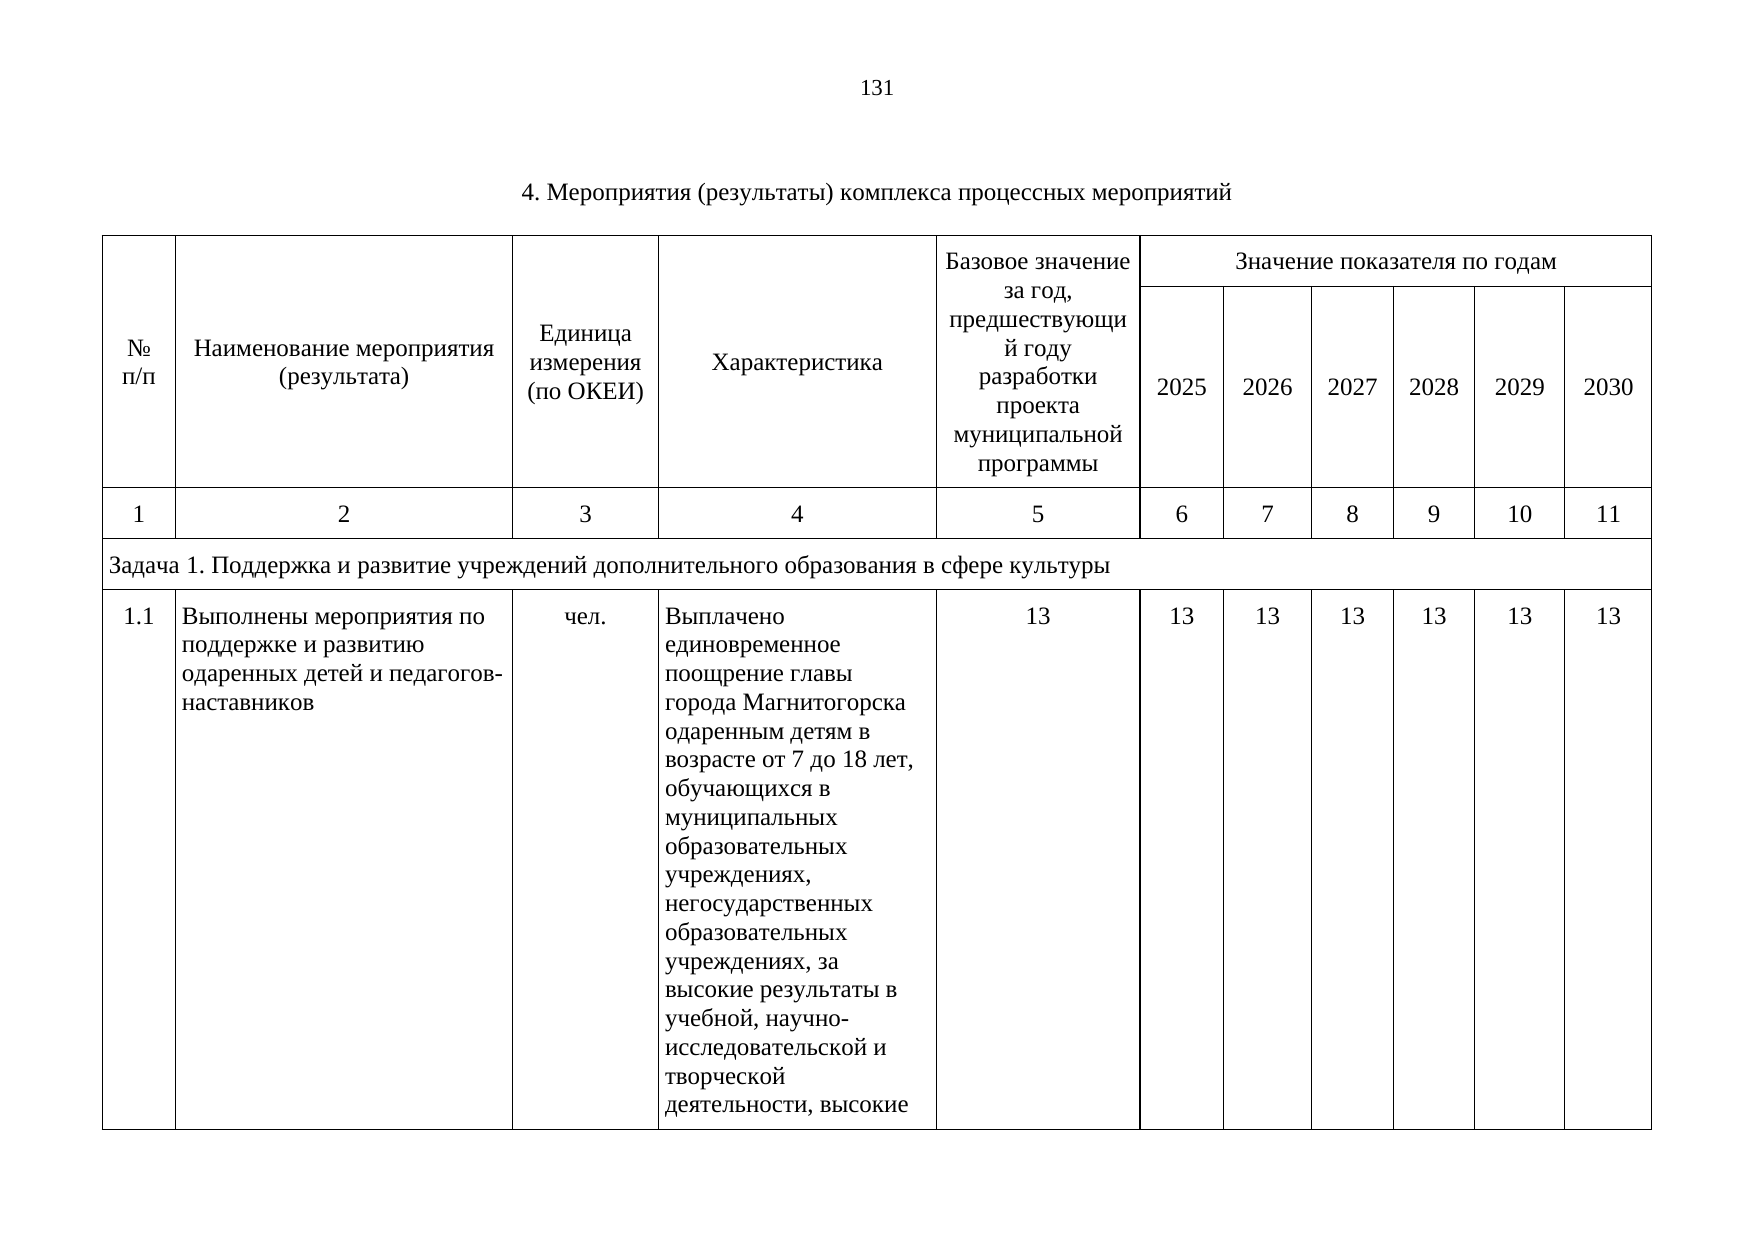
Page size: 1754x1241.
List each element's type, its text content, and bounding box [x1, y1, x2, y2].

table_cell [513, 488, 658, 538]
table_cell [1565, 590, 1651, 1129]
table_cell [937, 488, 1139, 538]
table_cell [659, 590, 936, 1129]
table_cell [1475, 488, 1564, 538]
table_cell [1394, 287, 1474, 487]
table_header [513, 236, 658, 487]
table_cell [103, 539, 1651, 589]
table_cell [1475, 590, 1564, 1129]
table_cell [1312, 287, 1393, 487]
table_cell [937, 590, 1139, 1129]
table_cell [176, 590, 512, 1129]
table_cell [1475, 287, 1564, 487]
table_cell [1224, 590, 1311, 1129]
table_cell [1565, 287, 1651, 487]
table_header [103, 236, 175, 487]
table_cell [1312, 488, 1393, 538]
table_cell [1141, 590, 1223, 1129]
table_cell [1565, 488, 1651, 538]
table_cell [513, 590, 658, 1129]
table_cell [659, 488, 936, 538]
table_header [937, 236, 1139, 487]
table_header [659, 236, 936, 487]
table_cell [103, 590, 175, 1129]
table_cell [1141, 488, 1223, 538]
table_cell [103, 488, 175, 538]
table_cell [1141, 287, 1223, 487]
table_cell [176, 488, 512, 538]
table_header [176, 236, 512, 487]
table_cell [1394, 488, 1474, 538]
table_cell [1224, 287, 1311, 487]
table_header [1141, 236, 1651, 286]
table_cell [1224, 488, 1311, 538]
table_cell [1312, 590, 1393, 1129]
text 4. Мероприятия (результаты) комплекса процессных мероприятий [118, 177, 1636, 206]
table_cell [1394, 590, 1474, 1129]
